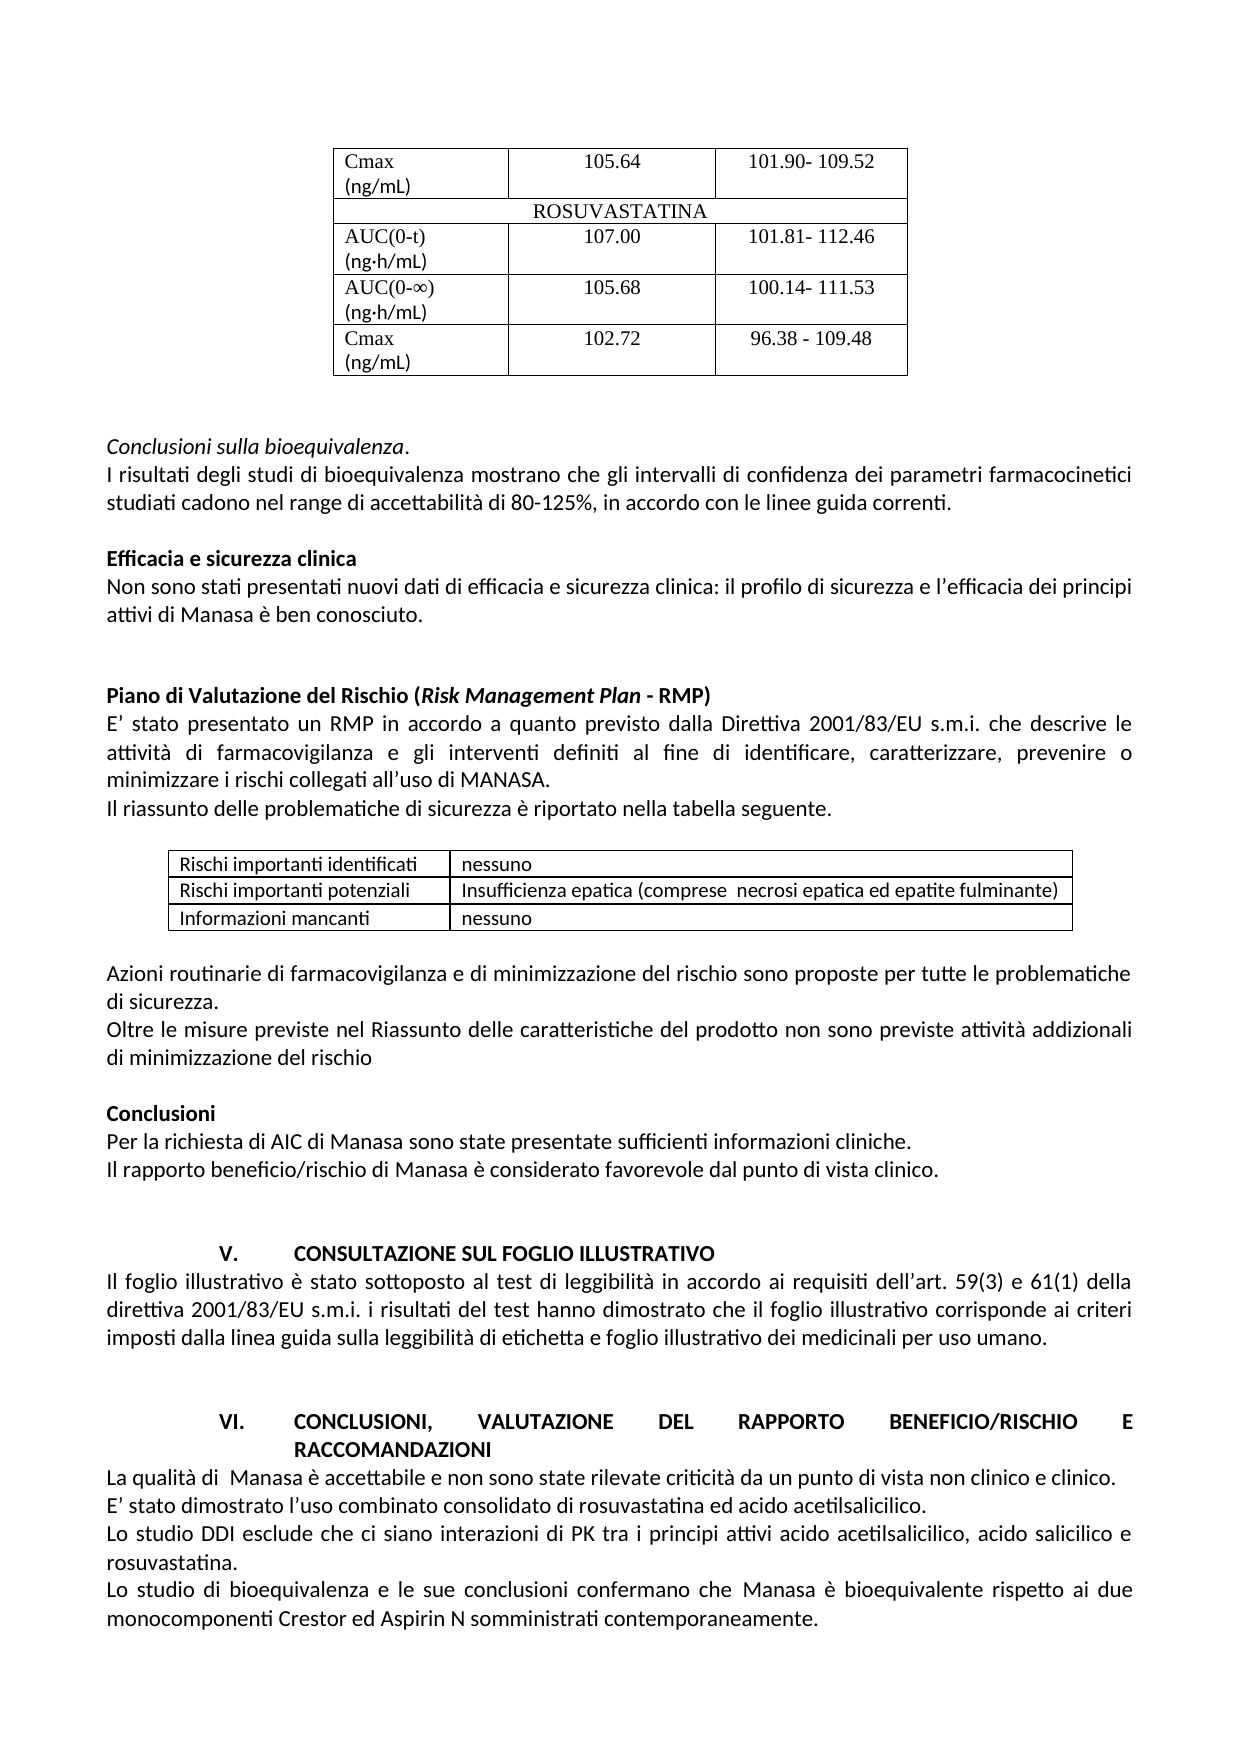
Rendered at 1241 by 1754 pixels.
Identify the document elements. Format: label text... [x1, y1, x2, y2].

text Efficacia e sicurezza clinica [106, 544, 1134, 572]
list Per la richiesta di AIC di Manasa sono state presentate sufficienti informazioni cliniche. [106, 1127, 1134, 1155]
list Azioni routinarie di farmacovigilanza e di minimizzazione del rischio sono proposte per tutte le problematiche di sicurezza. [106, 959, 1134, 1015]
text I risultati degli studi di bioequivalenza mostrano che gli intervalli di confidenza dei parametri farmacocinetici studiati cadono nel range di accettabilità di 80-125%, in accordo con le linee guida correnti. [106, 460, 1134, 516]
table_cell 100.14- 111.53 [716, 275, 907, 324]
table_cell 101.81- 112.46 [716, 224, 907, 274]
list CONSULTAZIONE SUL FOGLIO ILLUSTRATIVO [219, 1239, 1134, 1267]
table_cell Cmax (ng/mL) [334, 149, 508, 198]
text Il foglio illustrativo è stato sottoposto al test di leggibilità in accordo ai requisiti dell’art. 59(3) e 61(1) della direttiva 2001/83/EU s.m.i. i risultati del test hanno dimostrato che il foglio illustrativo corrisponde ai criteri imposti dalla linea guida sulla leggibilità di etichetta e foglio illustrativo dei medicinali per uso umano. [106, 1267, 1134, 1351]
text Lo studio di bioequivalenza e le sue conclusioni confermano che Manasa è bioequivalente rispetto ai due monocomponenti Crestor ed Aspirin N somministrati contemporaneamente. [106, 1576, 1134, 1632]
list Il riassunto delle problematiche di sicurezza è riportato nella tabella seguente. [106, 794, 1134, 822]
table_cell Informazioni mancanti [169, 905, 449, 930]
list Oltre le misure previste nel Riassunto delle caratteristiche del prodotto non sono previste attività addizionali di minimizzazione del rischio [106, 1015, 1134, 1071]
table_header nessuno [451, 851, 1072, 876]
table_cell 105.68 [509, 275, 715, 324]
table_header Rischi importanti identificati [169, 851, 449, 876]
table_cell 102.72 [509, 325, 715, 375]
table_cell 105.64 [509, 149, 715, 198]
table_cell 96.38 - 109.48 [716, 325, 907, 375]
table_cell 107.00 [509, 224, 715, 274]
text Non sono stati presentati nuovi dati di efficacia e sicurezza clinica: il profilo di sicurezza e l’efficacia dei principi attivi di Manasa è ben conosciuto. [106, 572, 1134, 628]
list CONCLUSIONI, VALUTAZIONE DEL RAPPORTO BENEFICIO/RISCHIO E RACCOMANDAZIONI [219, 1407, 1134, 1463]
list Il rapporto beneficio/rischio di Manasa è considerato favorevole dal punto di vista clinico. [106, 1155, 1134, 1183]
table_cell ROSUVASTATINA [334, 199, 907, 223]
text Conclusioni sulla bioequivalenza. [106, 432, 1134, 460]
text Lo studio DDI esclude che ci siano interazioni di PK tra i principi attivi acido acetilsalicilico, acido salicilico e rosuvastatina. [106, 1519, 1134, 1576]
text La qualità di Manasa è accettabile e non sono state rilevate criticità da un punto di vista non clinico e clinico. [106, 1463, 1134, 1492]
table_cell Insufficienza epatica (comprese necrosi epatica ed epatite fulminante) [451, 878, 1072, 903]
table_cell Rischi importanti potenziali [169, 878, 449, 903]
table_cell Cmax (ng/mL) [334, 325, 508, 375]
table_cell AUC(0-∞) (ng·h/mL) [334, 275, 508, 324]
table_cell 101.90- 109.52 [716, 149, 907, 198]
table_cell AUC(0-t) (ng·h/mL) [334, 224, 508, 274]
table_cell nessuno [451, 905, 1072, 930]
text E’ stato dimostrato l’uso combinato consolidato di rosuvastatina ed acido acetilsalicilico. [106, 1492, 1134, 1519]
list Piano di Valutazione del Rischio (Risk Management Plan - RMP) [106, 682, 1134, 709]
list E’ stato presentato un RMP in accordo a quanto previsto dalla Direttiva 2001/83/EU s.m.i. che descrive le attività di farmacovigilanza e gli interventi definiti al fine di identificare, caratterizzare, prevenire o minimizzare i rischi collegati all’uso di MANASA. [106, 709, 1134, 794]
list Conclusioni [106, 1099, 1134, 1127]
